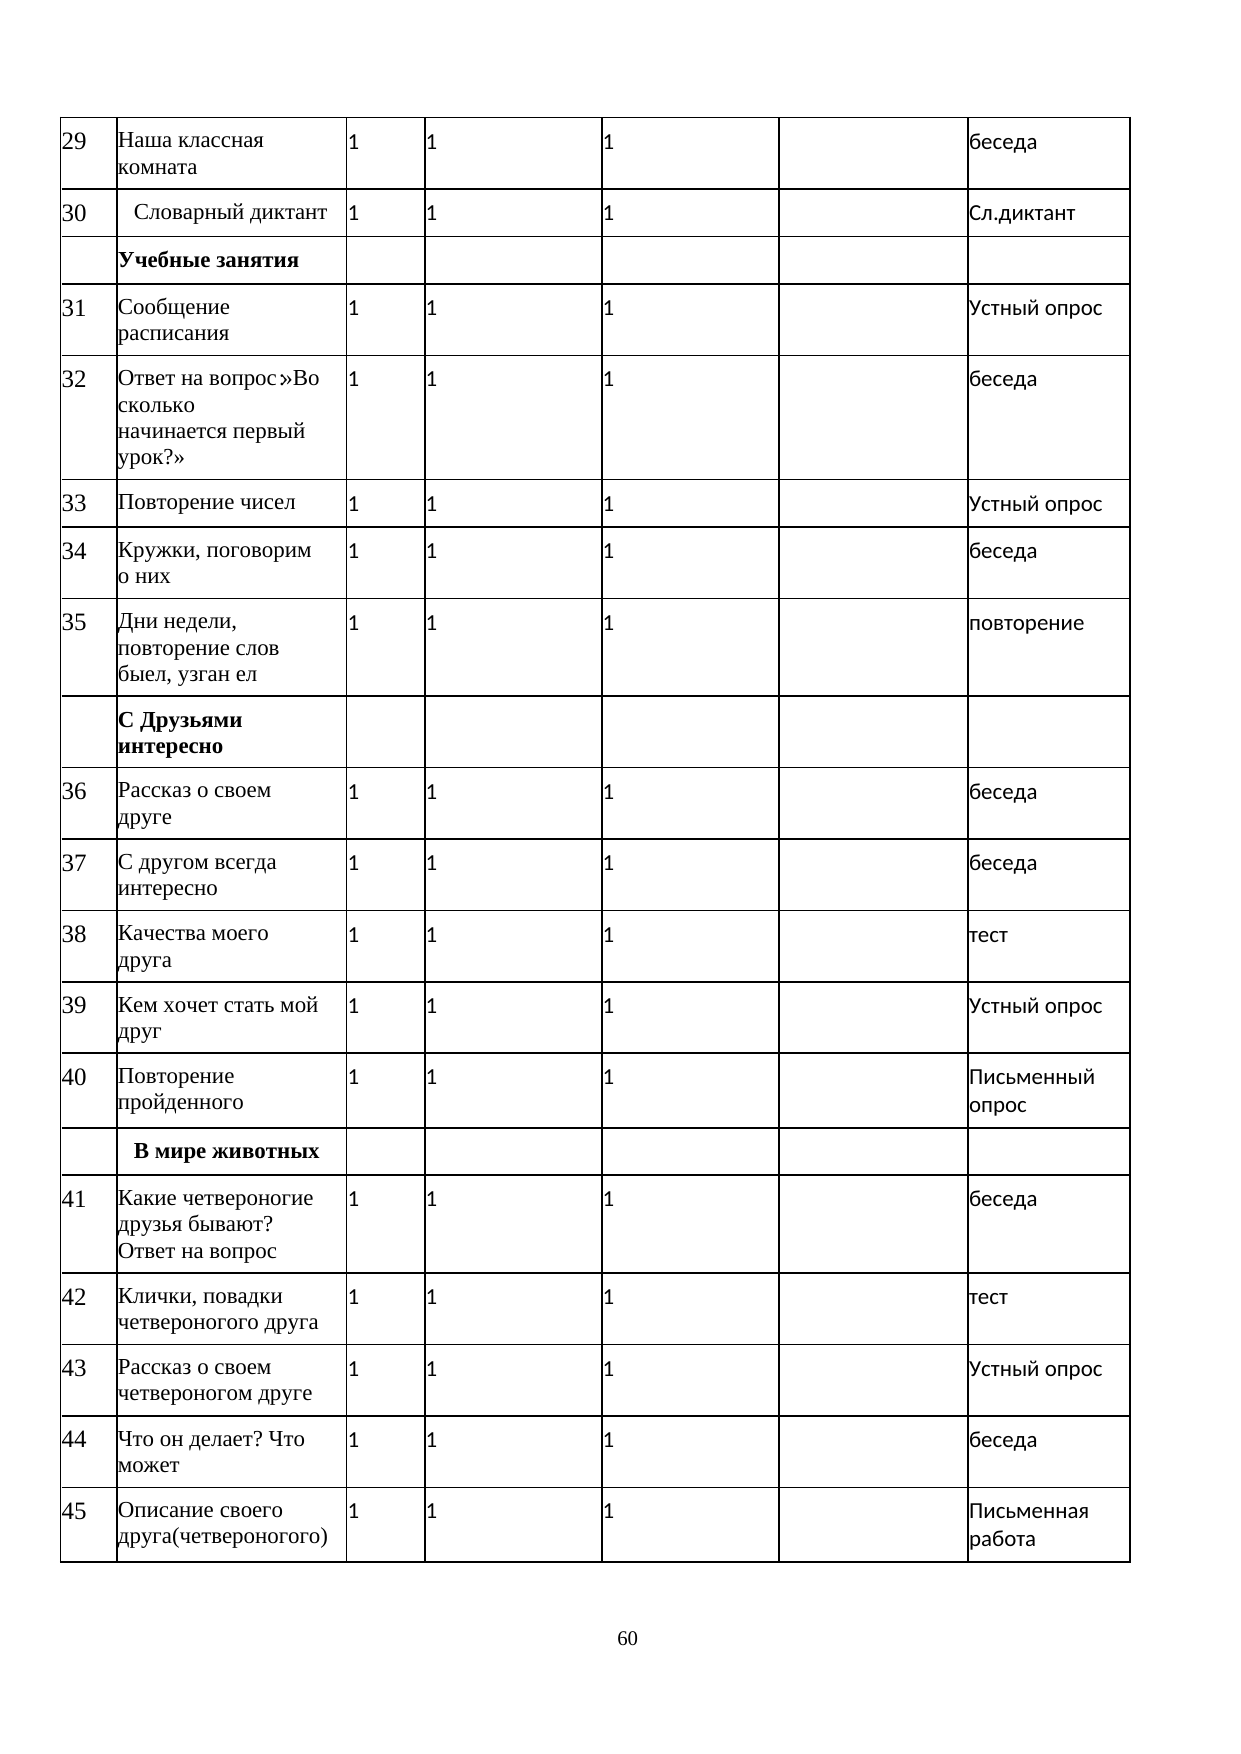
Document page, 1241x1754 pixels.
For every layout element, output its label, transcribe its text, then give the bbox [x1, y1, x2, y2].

table_cell Рассказ о своем друге [118, 768, 346, 838]
table_cell Сообщение расписания [118, 285, 346, 354]
table_cell [780, 1274, 967, 1344]
table_cell Рассказ о своем четвероногом друге [118, 1345, 346, 1415]
table_cell 1 [426, 983, 601, 1052]
table_cell Описание своего друга(четвероногого) [118, 1488, 346, 1561]
table_cell Дни недели, повторение слов быел, узган ел [118, 599, 346, 695]
table_cell Что он делает? Что может [118, 1417, 346, 1486]
table_cell [969, 237, 1129, 283]
table_cell Учебные занятия [118, 237, 346, 283]
table_header 1 [347, 118, 424, 188]
table_cell 1 [426, 356, 601, 479]
table_cell [603, 697, 778, 767]
table_cell [780, 840, 967, 909]
table_cell 43 [61, 1345, 116, 1415]
table_cell 1 [603, 1417, 778, 1486]
table_cell 1 [426, 911, 601, 981]
table_cell [780, 480, 967, 526]
table_cell 1 [347, 1274, 424, 1344]
table_cell беседа [969, 840, 1129, 909]
table_cell 40 [61, 1053, 116, 1127]
table_cell 1 [347, 768, 424, 838]
table_header 1 [603, 118, 778, 188]
table_cell 1 [603, 528, 778, 597]
table_cell [969, 1129, 1129, 1174]
table_cell [61, 696, 116, 767]
table_cell 30 [61, 189, 116, 236]
table_cell Кем хочет стать мой друг [118, 983, 346, 1052]
table_cell Ответ на вопрос :»Во сколько начинается первый урок?» [118, 356, 346, 479]
table_cell [780, 1176, 967, 1272]
table_cell тест [969, 1274, 1129, 1344]
table_cell 35 [61, 599, 116, 695]
table_cell 36 [61, 768, 116, 838]
table_cell 1 [603, 768, 778, 838]
table_cell [603, 237, 778, 283]
table_cell 37 [61, 839, 116, 909]
table_header [780, 118, 967, 188]
table_cell [780, 697, 967, 767]
table_cell С другом всегда интересно [118, 840, 346, 909]
table_cell [780, 356, 967, 479]
table_cell 1 [347, 528, 424, 597]
table_cell 1 [603, 1176, 778, 1272]
table_cell 1 [347, 983, 424, 1052]
table_cell Кружки, поговорим о них [118, 528, 346, 597]
table_cell 1 [603, 1054, 778, 1127]
table_cell Устный опрос [969, 1345, 1129, 1415]
table_cell 1 [347, 1417, 424, 1486]
table_cell 1 [603, 1274, 778, 1344]
table_cell 39 [61, 982, 116, 1052]
table_cell [603, 1129, 778, 1174]
table_cell В мире животных [118, 1129, 346, 1174]
table_cell 1 [347, 599, 424, 695]
table_header беседа [969, 118, 1129, 188]
table_cell 1 [426, 1345, 601, 1415]
table_cell [347, 697, 424, 767]
table_cell Повторение пройденного [118, 1054, 346, 1127]
table_cell тест [969, 911, 1129, 981]
table_cell 1 [426, 768, 601, 838]
table_cell 1 [426, 480, 601, 526]
table_cell [780, 1488, 967, 1561]
table_cell Словарный диктант [118, 190, 346, 236]
table_cell [426, 697, 601, 767]
table_cell [347, 1129, 424, 1174]
table_cell [780, 768, 967, 838]
table_cell [61, 237, 116, 283]
table_cell [780, 911, 967, 981]
table_cell [780, 190, 967, 236]
table_cell [780, 599, 967, 695]
table_cell 1 [603, 1488, 778, 1561]
table_cell 1 [426, 285, 601, 354]
table_cell 1 [347, 1488, 424, 1561]
table_cell 1 [347, 1054, 424, 1127]
table_cell повторение [969, 599, 1129, 695]
table_cell беседа [969, 356, 1129, 479]
table_header Наша классная комната [118, 118, 346, 188]
table_cell 31 [61, 284, 116, 354]
table_cell 45 [61, 1488, 116, 1561]
table_cell Какие четвероногие друзья бывают? Ответ на вопрос [118, 1176, 346, 1272]
table_cell 1 [603, 356, 778, 479]
table_cell [780, 983, 967, 1052]
table_cell 1 [347, 480, 424, 526]
table_cell [780, 528, 967, 597]
table_cell 1 [426, 1274, 601, 1344]
table_cell 1 [603, 983, 778, 1052]
table_cell [780, 1129, 967, 1174]
table_cell Клички, повадки четвероногого друга [118, 1274, 346, 1344]
table_cell 41 [61, 1175, 116, 1272]
table_cell 1 [603, 599, 778, 695]
table_header 29 [61, 118, 116, 188]
table_cell 1 [347, 1176, 424, 1272]
table_cell 44 [61, 1416, 116, 1486]
table_cell Письменный опрос [969, 1054, 1129, 1127]
table_cell 1 [426, 1054, 601, 1127]
table_cell 1 [426, 599, 601, 695]
table_cell [969, 697, 1129, 767]
table_header 1 [426, 118, 601, 188]
table_cell 1 [426, 1417, 601, 1486]
table_cell 1 [347, 285, 424, 354]
table_cell 1 [347, 1345, 424, 1415]
table_cell С Друзьями интересно [118, 697, 346, 767]
table_cell беседа [969, 528, 1129, 597]
table_cell Повторение чисел [118, 480, 346, 526]
table_cell Качества моего друга [118, 911, 346, 981]
table_cell 1 [426, 1176, 601, 1272]
table_cell Письменная работа [969, 1488, 1129, 1561]
table_cell 33 [61, 480, 116, 526]
table_cell 1 [603, 285, 778, 354]
table_cell [347, 237, 424, 283]
table_cell 1 [426, 528, 601, 597]
table_cell 1 [603, 840, 778, 909]
table_cell 1 [603, 911, 778, 981]
table_cell Устный опрос [969, 480, 1129, 526]
table_cell 1 [347, 840, 424, 909]
table_cell Устный опрос [969, 285, 1129, 354]
table_cell 1 [426, 190, 601, 236]
table_cell 1 [347, 356, 424, 479]
table_cell 1 [426, 840, 601, 909]
table_cell [780, 1345, 967, 1415]
table_cell [780, 237, 967, 283]
table_cell Устный опрос [969, 983, 1129, 1052]
table_cell беседа [969, 768, 1129, 838]
table_cell 1 [603, 480, 778, 526]
table_cell 34 [61, 527, 116, 597]
table_cell [780, 1054, 967, 1127]
table_cell 1 [426, 1488, 601, 1561]
table_cell 1 [347, 190, 424, 236]
table_cell 1 [603, 1345, 778, 1415]
table_cell 1 [347, 911, 424, 981]
table_cell 42 [61, 1273, 116, 1344]
table_cell 1 [603, 190, 778, 236]
table_cell 38 [61, 911, 116, 981]
table_cell [780, 285, 967, 354]
table_cell 32 [61, 356, 116, 479]
table_cell Сл.диктант [969, 190, 1129, 236]
table_cell беседа [969, 1176, 1129, 1272]
table_cell [780, 1417, 967, 1486]
table_cell беседа [969, 1417, 1129, 1486]
table_cell [426, 237, 601, 283]
table_cell [426, 1129, 601, 1174]
table_cell [61, 1128, 116, 1174]
